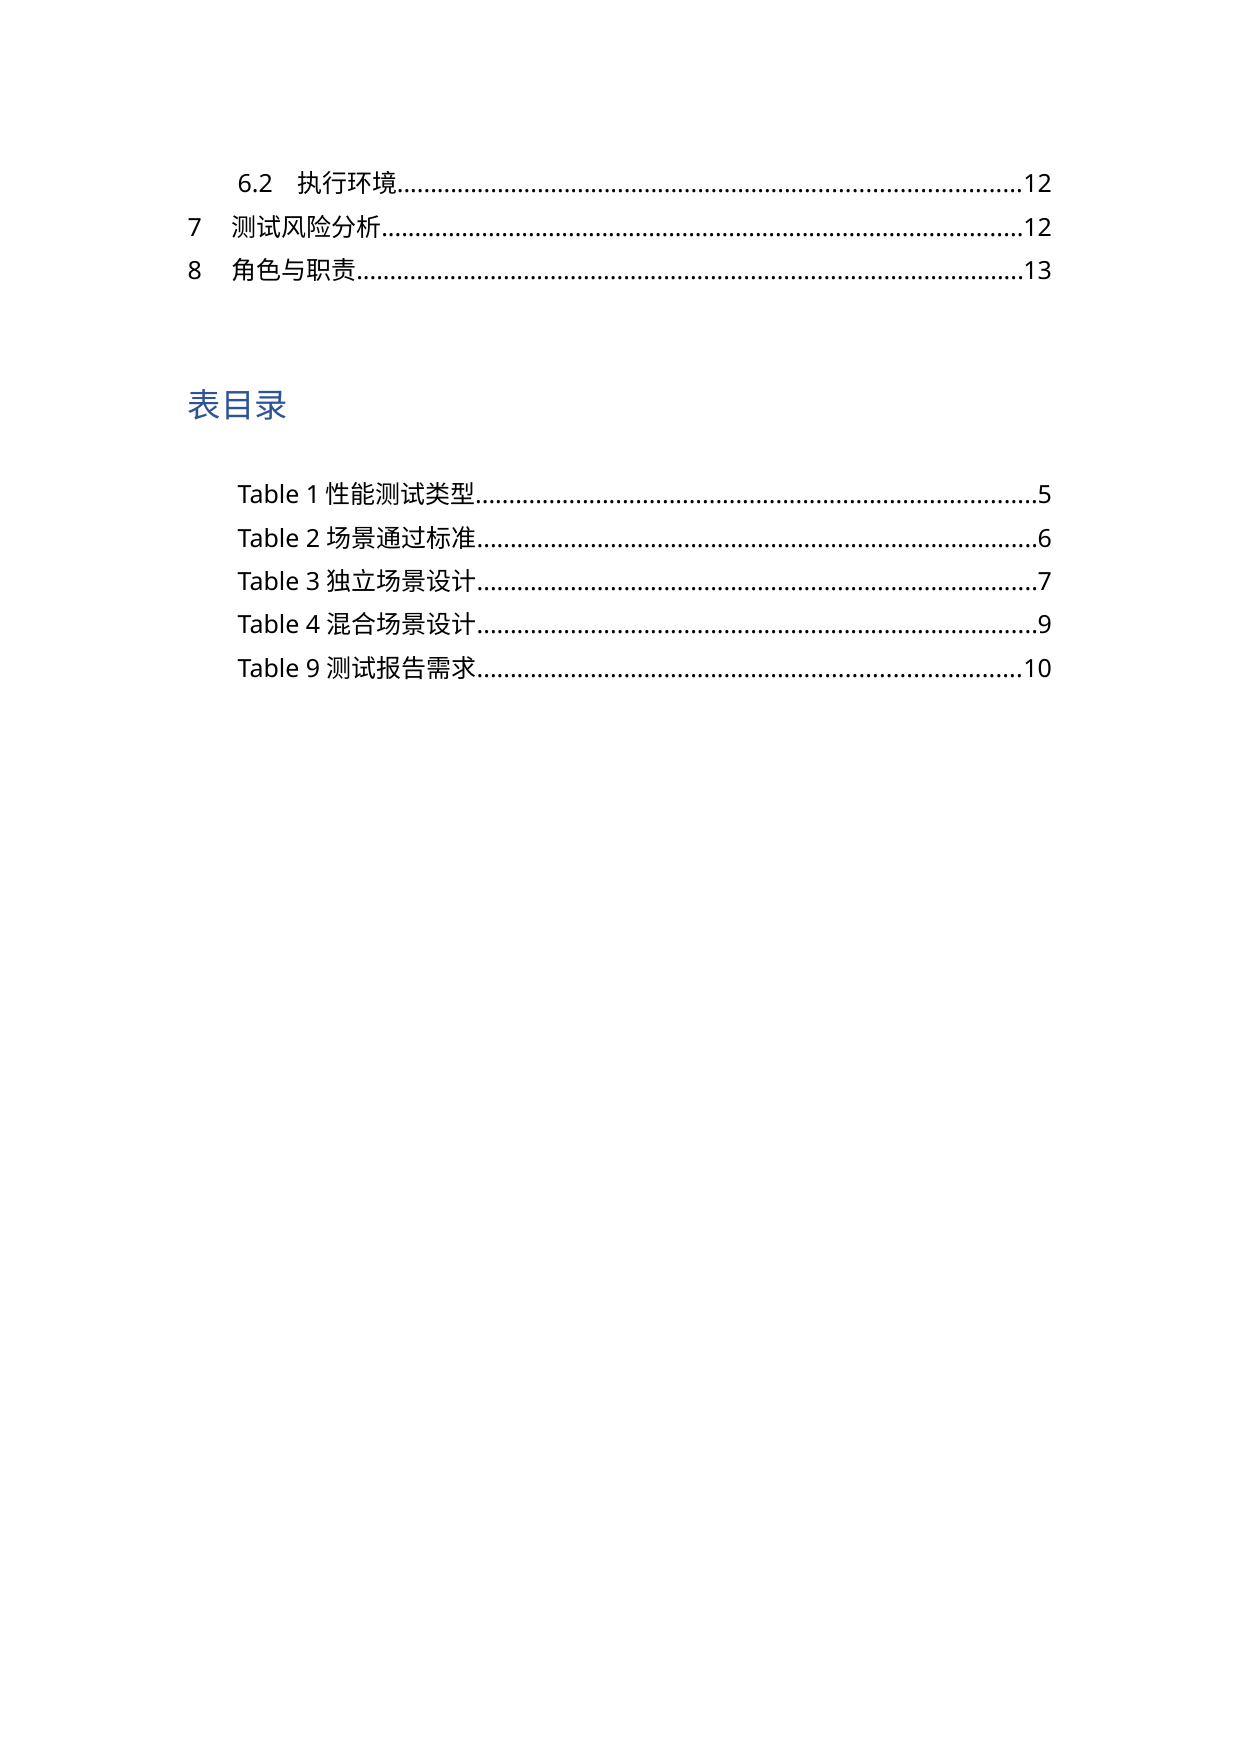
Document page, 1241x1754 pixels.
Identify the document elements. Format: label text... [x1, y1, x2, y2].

text Table 1性能测试类型 5 [237, 475, 1053, 511]
subtitle 表目录 [187, 369, 1053, 437]
text Table 9 测试报告需求 10 [237, 648, 1053, 685]
text Table 3 独立场景设计 7 [237, 562, 1053, 598]
text Table 2 场景通过标准 6 [237, 518, 1053, 554]
text Table 4 混合场景设计 9 [237, 605, 1053, 641]
